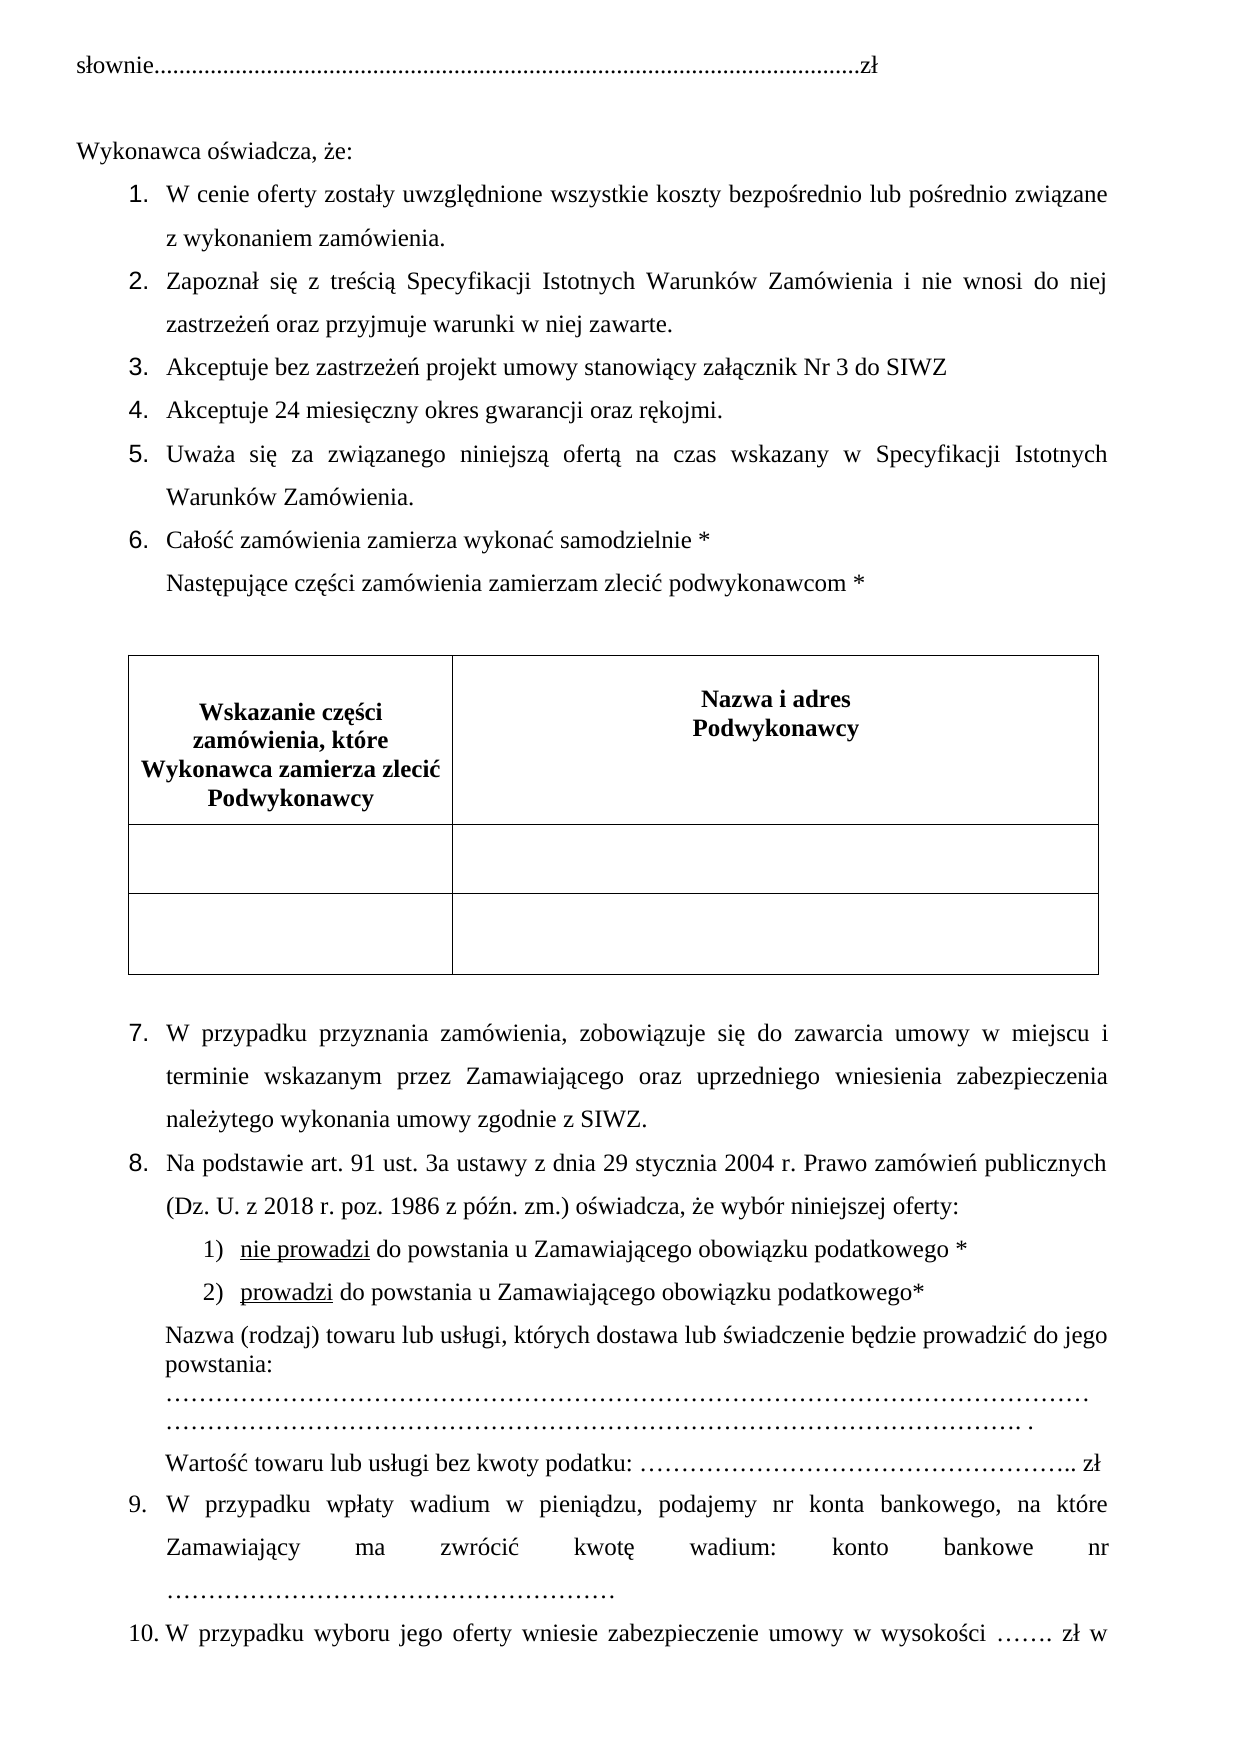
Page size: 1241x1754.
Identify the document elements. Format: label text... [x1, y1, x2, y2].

table_cell [453, 825, 1098, 893]
list nie prowadzi do powstania u Zamawiającego obowiązku podatkowego * [203, 1234, 1109, 1263]
list W cenie oferty zostały uwzględnione wszystkie koszty bezpośrednio lub pośrednio związane z wykonaniem zamówienia. [128, 179, 1109, 251]
list Zapoznał się z treścią Specyfikacji Istotnych Warunków Zamówienia i nie wnosi do niej zastrzeżeń oraz przyjmuje warunki w niej zawarte. [128, 266, 1109, 338]
table_cell [129, 894, 452, 974]
list W przypadku przyznania zamówienia, zobowiązuje się do zawarcia umowy w miejscu i terminie wskazanym przez Zamawiającego oraz uprzedniego wniesienia zabezpieczenia należytego wykonania umowy zgodnie z SIWZ. [128, 1018, 1109, 1133]
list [128, 1618, 1109, 1647]
list W przypadku wpłaty wadium w pieniądzu, podajemy nr konta bankowego, na które Zamawiający ma zwrócić kwotę wadium: konto bankowe nr ……………………………………………… [128, 1489, 1109, 1604]
table_cell [129, 825, 452, 893]
list Akceptuje 24 miesięczny okres gwarancji oraz rękojmi. [128, 395, 1109, 424]
text Następujące części zamówienia zamierzam zlecić podwykonawcom * [166, 568, 1109, 597]
list Uważa się za związanego niniejszą ofertą na czas wskazany w Specyfikacji Istotnych Warunków Zamówienia. [128, 439, 1109, 511]
table_header Nazwa i adres Podwykonawcy [453, 656, 1098, 824]
text Wykonawca oświadcza, że: [76, 136, 1109, 165]
list Całość zamówienia zamierza wykonać samodzielnie * [128, 525, 1109, 554]
list Akceptuje bez zastrzeżeń projekt umowy stanowiący załącznik Nr 3 do SIWZ [128, 352, 1109, 381]
text słownie.................................................................................................................zł [76, 50, 1109, 79]
text Wartość towaru lub usługi bez kwoty podatku: …………………………………………….. zł [165, 1448, 1109, 1476]
text Nazwa (rodzaj) towaru lub usługi, których dostawa lub świadczenie będzie prowadzić do jego powstania: ……………………………………………………………………………………………………………………………………………………………………………………………. . [165, 1320, 1109, 1435]
list Na podstawie art. 91 ust. 3a ustawy z dnia 29 stycznia 2004 r. Prawo zamówień publicznych (Dz. U. z 2018 r. poz. 1986 z późn. zm.) oświadcza, że wybór niniejszej oferty: [128, 1148, 1109, 1219]
table_cell [453, 894, 1098, 974]
table_header Wskazanie części zamówienia, które Wykonawca zamierza zlecić Podwykonawcy [129, 656, 452, 824]
list prowadzi do powstania u Zamawiającego obowiązku podatkowego* [203, 1277, 1109, 1306]
